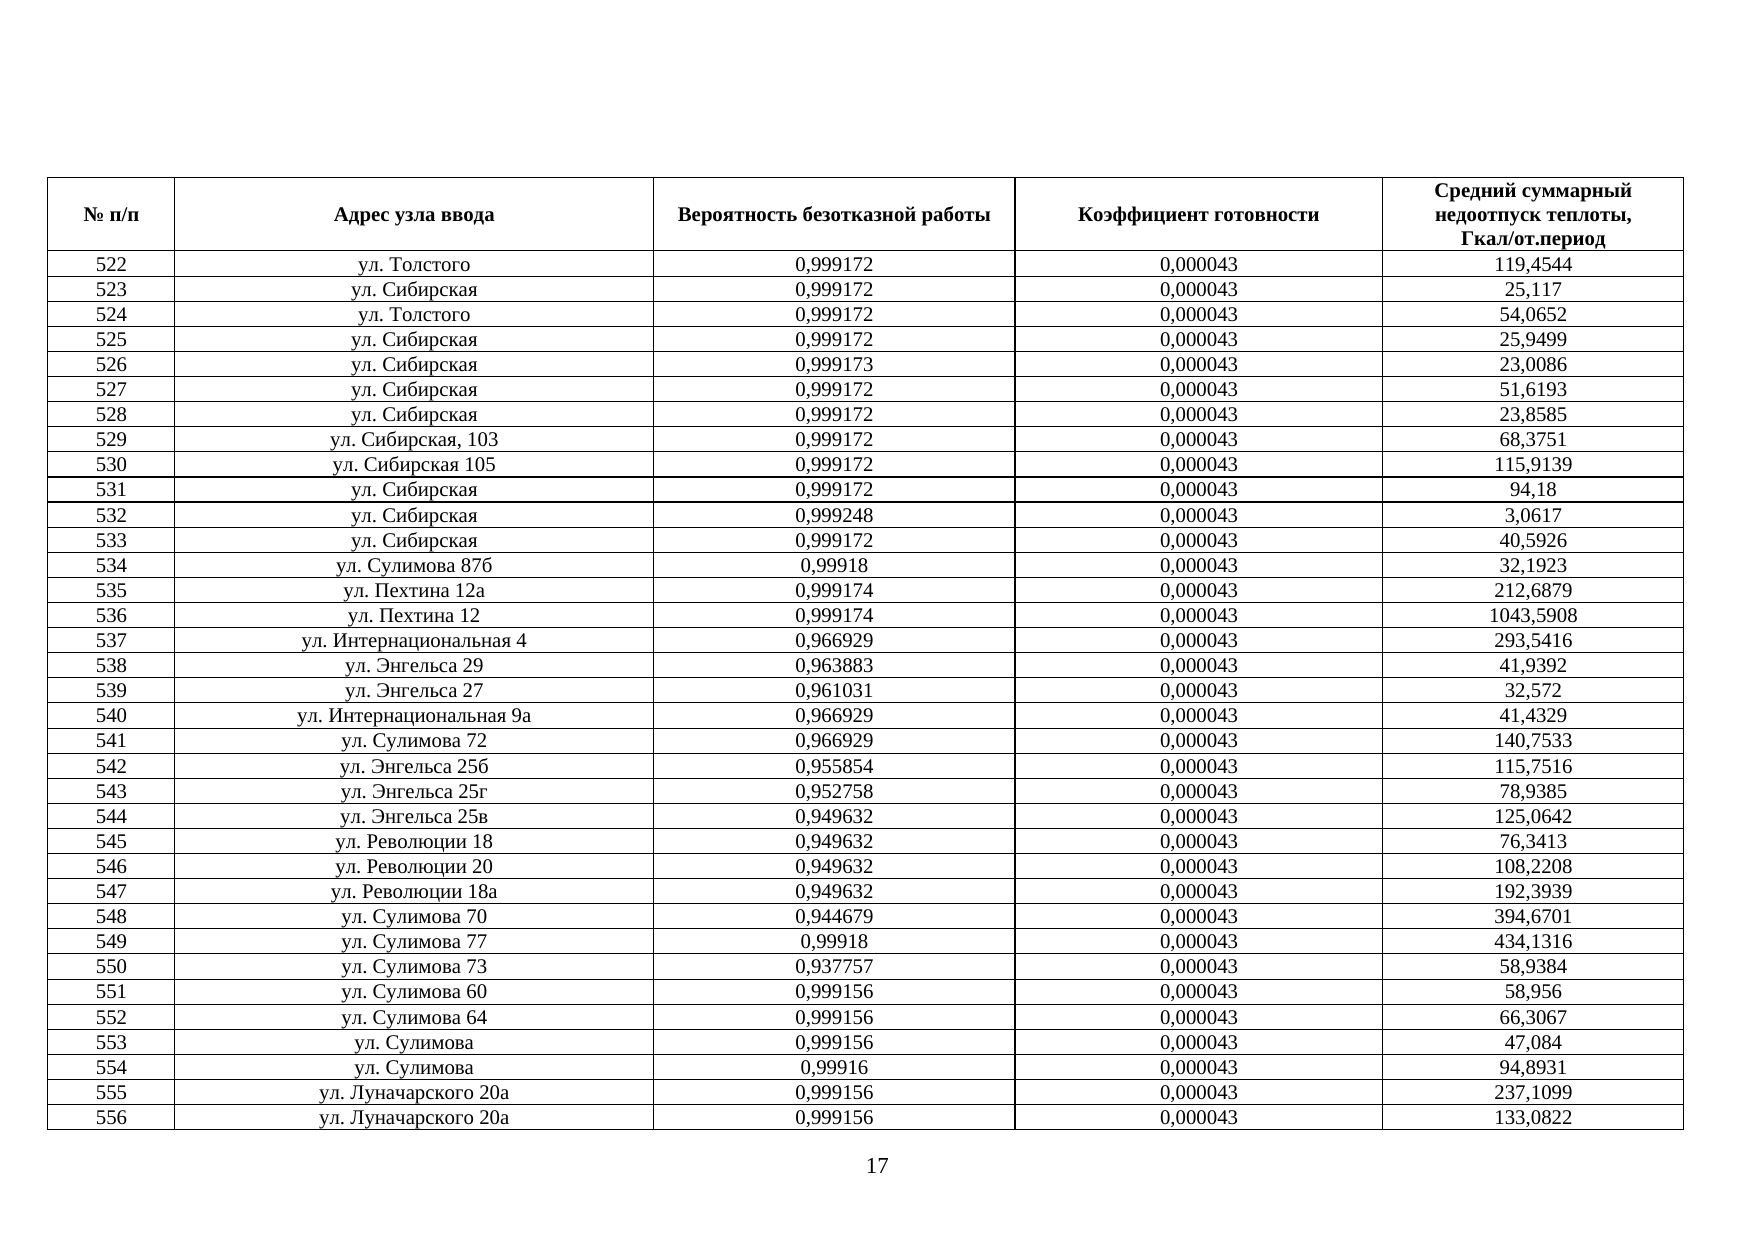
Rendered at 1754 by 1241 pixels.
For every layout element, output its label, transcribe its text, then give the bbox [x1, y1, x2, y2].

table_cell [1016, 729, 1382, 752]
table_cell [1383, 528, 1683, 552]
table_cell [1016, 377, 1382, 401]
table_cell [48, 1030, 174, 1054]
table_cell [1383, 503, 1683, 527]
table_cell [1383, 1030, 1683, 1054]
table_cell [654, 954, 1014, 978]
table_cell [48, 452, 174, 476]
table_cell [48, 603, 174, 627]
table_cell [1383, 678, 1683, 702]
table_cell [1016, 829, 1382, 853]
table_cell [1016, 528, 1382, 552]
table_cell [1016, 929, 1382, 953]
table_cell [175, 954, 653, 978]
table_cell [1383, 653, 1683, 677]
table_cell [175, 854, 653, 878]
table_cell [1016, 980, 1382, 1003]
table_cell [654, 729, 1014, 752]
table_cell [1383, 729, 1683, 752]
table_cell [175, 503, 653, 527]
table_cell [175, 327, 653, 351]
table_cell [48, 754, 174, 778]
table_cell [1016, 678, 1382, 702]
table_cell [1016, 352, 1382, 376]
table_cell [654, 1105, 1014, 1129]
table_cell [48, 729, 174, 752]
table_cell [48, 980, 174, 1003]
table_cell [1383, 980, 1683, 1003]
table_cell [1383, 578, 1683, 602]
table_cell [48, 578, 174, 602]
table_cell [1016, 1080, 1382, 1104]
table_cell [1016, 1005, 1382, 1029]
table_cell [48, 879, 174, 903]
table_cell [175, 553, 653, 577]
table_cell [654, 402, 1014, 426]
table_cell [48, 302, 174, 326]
table_header Средний суммарный недоотпуск теплоты, Гкал/от.период [1383, 178, 1683, 250]
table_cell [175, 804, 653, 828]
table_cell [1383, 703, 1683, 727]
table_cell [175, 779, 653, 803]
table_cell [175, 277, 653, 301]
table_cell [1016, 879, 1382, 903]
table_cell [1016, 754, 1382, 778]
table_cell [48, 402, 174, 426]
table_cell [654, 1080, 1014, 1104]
table_header № п/п [48, 178, 174, 250]
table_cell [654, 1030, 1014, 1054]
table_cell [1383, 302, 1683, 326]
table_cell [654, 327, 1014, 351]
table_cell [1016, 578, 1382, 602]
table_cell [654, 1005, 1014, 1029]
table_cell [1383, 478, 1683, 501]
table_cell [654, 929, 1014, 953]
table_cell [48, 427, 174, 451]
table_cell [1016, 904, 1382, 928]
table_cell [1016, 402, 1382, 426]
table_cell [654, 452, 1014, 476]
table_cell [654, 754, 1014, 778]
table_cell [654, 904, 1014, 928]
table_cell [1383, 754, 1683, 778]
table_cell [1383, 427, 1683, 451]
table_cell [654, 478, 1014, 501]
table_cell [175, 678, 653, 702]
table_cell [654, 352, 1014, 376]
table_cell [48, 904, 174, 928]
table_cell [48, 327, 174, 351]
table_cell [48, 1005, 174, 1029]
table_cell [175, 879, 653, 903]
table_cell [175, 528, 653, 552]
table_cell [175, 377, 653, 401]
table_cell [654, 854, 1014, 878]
table_header Вероятность безотказной работы [654, 178, 1014, 250]
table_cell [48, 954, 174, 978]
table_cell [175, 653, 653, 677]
table_header Адрес узла ввода [175, 178, 653, 250]
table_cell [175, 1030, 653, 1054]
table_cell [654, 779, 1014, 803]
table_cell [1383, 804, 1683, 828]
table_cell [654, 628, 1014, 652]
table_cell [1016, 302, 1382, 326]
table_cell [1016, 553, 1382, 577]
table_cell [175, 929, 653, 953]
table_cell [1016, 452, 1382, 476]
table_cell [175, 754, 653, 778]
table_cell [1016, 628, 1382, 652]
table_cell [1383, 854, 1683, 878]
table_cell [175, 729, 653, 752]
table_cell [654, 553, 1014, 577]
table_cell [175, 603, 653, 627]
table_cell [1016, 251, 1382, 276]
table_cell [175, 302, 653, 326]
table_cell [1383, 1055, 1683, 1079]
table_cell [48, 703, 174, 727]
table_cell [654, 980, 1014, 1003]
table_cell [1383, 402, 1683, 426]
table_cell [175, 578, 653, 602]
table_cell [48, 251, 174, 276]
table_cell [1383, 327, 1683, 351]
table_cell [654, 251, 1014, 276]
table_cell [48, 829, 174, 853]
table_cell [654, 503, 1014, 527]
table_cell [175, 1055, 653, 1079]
table_header Коэффициент готовности [1016, 178, 1382, 250]
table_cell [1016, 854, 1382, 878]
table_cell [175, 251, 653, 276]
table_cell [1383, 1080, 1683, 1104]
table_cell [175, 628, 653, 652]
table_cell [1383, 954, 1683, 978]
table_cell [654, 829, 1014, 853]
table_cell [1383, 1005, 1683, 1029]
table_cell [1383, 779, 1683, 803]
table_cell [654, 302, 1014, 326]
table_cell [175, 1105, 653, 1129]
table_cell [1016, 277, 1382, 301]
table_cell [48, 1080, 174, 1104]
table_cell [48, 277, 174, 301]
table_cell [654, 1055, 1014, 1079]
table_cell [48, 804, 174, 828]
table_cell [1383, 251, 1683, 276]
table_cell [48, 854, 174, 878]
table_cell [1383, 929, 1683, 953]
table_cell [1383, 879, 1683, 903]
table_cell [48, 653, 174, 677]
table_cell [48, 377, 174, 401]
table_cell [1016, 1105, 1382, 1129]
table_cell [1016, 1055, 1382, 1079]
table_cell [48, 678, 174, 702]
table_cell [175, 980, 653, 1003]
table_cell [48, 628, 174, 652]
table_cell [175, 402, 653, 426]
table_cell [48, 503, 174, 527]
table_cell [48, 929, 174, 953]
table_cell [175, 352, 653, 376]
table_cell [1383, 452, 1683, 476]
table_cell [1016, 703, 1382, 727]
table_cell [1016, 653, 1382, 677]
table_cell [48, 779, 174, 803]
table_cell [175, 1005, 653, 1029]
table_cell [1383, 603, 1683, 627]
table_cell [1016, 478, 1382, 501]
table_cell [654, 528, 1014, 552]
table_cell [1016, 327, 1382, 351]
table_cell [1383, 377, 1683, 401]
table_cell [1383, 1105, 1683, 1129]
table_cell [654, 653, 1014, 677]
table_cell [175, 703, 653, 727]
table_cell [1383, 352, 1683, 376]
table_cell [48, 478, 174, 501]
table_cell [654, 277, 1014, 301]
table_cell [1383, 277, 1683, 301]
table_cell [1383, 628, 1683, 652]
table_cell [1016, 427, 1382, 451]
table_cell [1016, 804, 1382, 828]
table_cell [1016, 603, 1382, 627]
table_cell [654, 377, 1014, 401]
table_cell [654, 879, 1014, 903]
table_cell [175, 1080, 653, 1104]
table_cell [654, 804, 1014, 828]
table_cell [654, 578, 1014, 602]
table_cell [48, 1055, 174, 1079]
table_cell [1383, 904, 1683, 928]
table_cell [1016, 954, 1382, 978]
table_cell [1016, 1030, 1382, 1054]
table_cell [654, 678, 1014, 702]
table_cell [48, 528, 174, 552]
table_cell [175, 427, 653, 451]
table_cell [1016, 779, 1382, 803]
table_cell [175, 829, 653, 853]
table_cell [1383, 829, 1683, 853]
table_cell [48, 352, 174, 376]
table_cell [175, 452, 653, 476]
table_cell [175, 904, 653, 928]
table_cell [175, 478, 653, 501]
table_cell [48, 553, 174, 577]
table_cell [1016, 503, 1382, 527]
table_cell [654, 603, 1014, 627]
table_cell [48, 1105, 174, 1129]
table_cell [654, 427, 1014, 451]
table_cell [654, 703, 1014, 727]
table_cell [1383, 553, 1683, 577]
